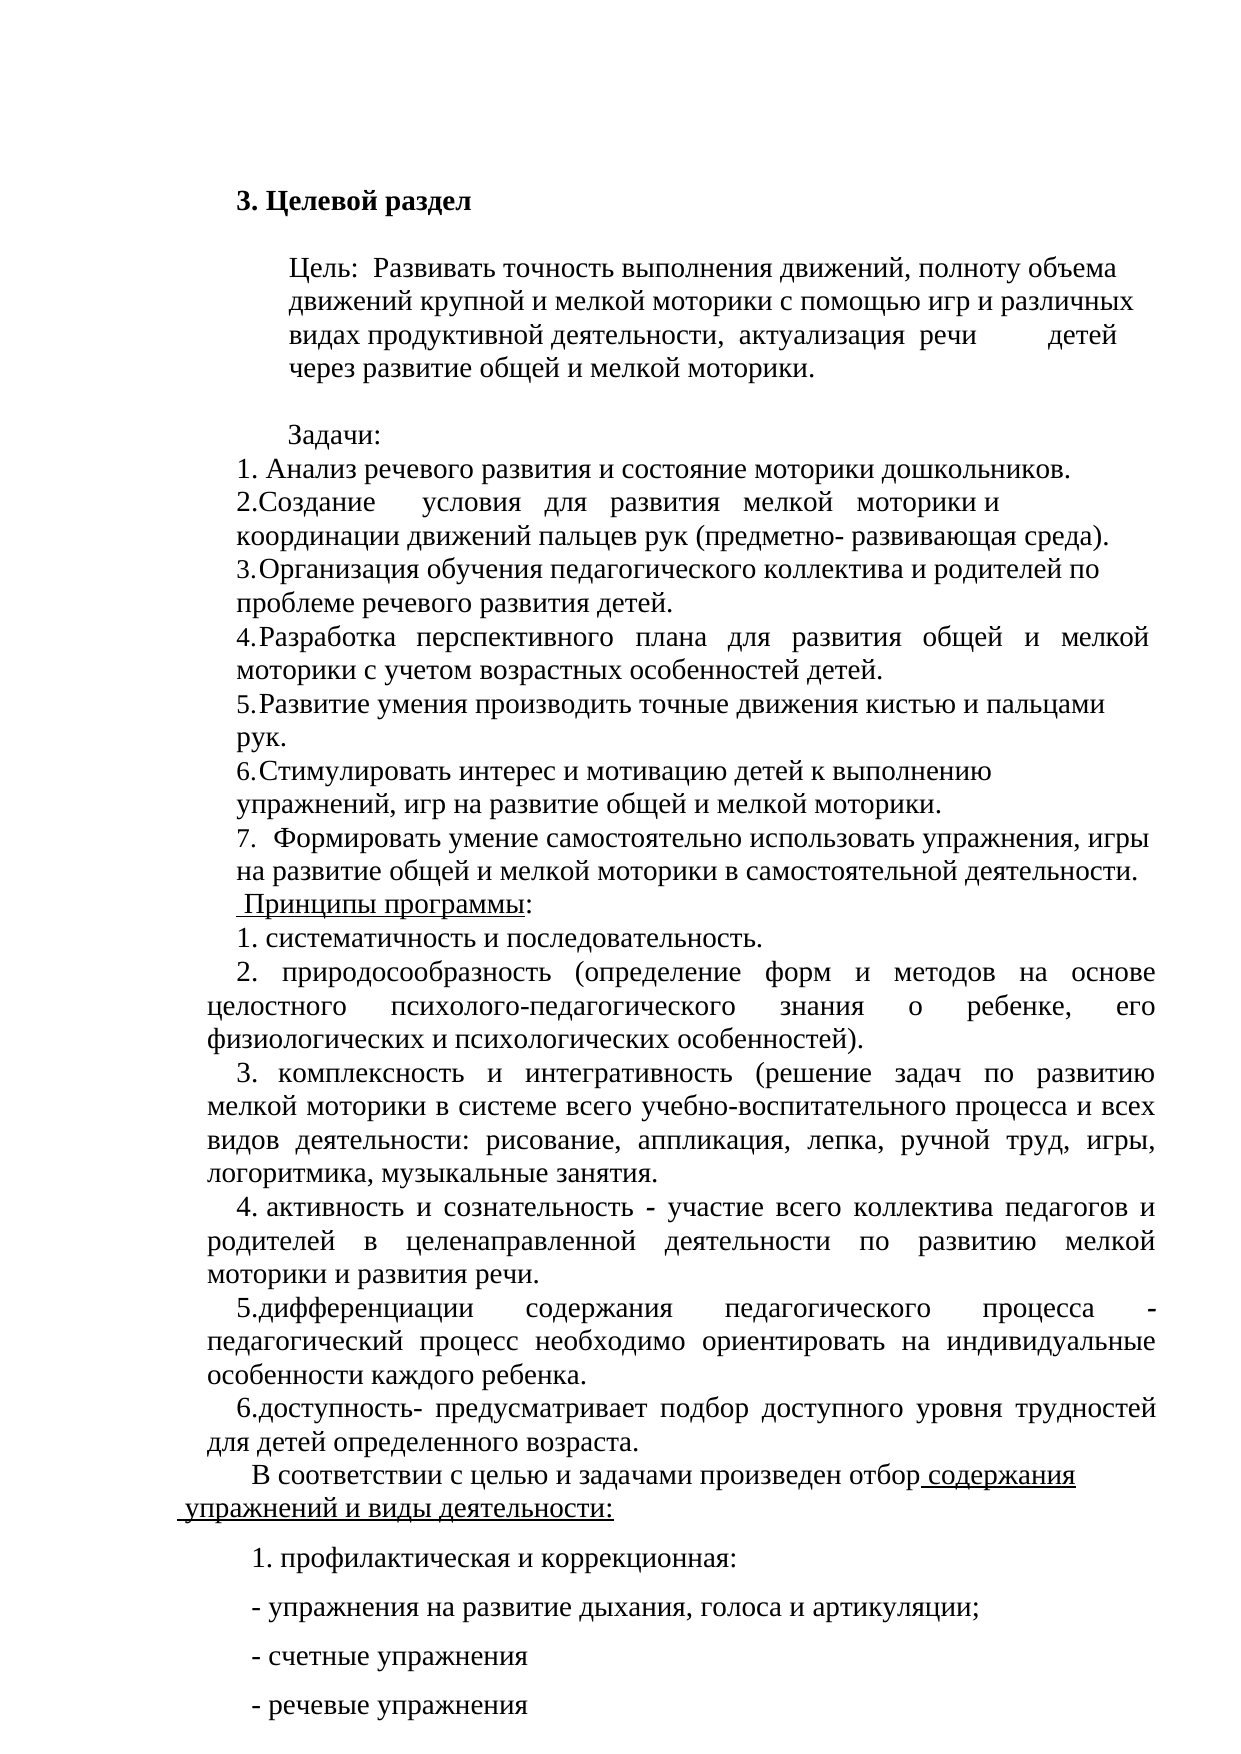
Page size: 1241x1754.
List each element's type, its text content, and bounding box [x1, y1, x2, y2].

list речевые упражнения [251, 1687, 1167, 1721]
text 1. Анализ речевого развития и состояние моторики дошкольников. 2.Создание условия для развития мелкой моторики и координации движений пальцев рук (предметно- развивающая среда). [236, 451, 1152, 552]
list Развитие умения производить точные движения кистью и пальцами рук. [236, 686, 1151, 753]
list Целевой раздел [236, 183, 1167, 217]
list счетные упражнения [251, 1638, 1167, 1672]
list Задачи: [236, 417, 1167, 451]
list систематичность и последовательность. [236, 921, 1167, 954]
list профилактическая и коррекционная: [251, 1540, 1167, 1573]
list комплексность и интегративность (решение задач по развитию мелкой моторики в системе всего учебно-воспитательного процесса и всех видов деятельности: рисование, аппликация, лепка, ручной труд, игры, логоритмика, музыкальные занятия. [207, 1055, 1156, 1189]
list активность и сознательность - участие всего коллектива педагогов и родителей в целенаправленной деятельности по развитию мелкой моторики и развития речи. [207, 1189, 1156, 1290]
list Стимулировать интерес и мотивацию детей к выполнению упражнений, игр на развитие общей и мелкой моторики. [236, 753, 1151, 820]
list Цель: Развивать точность выполнения движений, полноту объема движений крупной и мелкой моторики с помощью игр и различных видах продуктивной деятельности, актуализация речи детей через развитие общей и мелкой моторики. [274, 250, 1148, 384]
text упражнений и виды деятельности: [177, 1491, 1167, 1524]
list Разработка перспективного плана для развития общей и мелкой моторики с учетом возрастных особенностей детей. [236, 619, 1151, 686]
list Формировать умение самостоятельно использовать упражнения, игры на развитие общей и мелкой моторики в самостоятельной деятельности. [236, 820, 1151, 887]
list доступность- предусматривает подбор доступного уровня трудностей для детей определенного возраста. [207, 1390, 1157, 1457]
list упражнения на развитие дыхания, голоса и артикуляции; [251, 1589, 1167, 1623]
list дифференциации содержания педагогического процесса - педагогический процесс необходимо ориентировать на индивидуальные особенности каждого ребенка. [207, 1290, 1157, 1390]
text В соответствии с целью и задачами произведен отбор содержания [251, 1457, 1167, 1491]
list природосообразность (определение форм и методов на основе целостного психолого-педагогического знания о ребенке, его физиологических и психологических особенностей). [207, 954, 1156, 1055]
list Организация обучения педагогического коллектива и родителей по проблеме речевого развития детей. [236, 552, 1151, 619]
text Принципы программы: [236, 887, 1167, 921]
